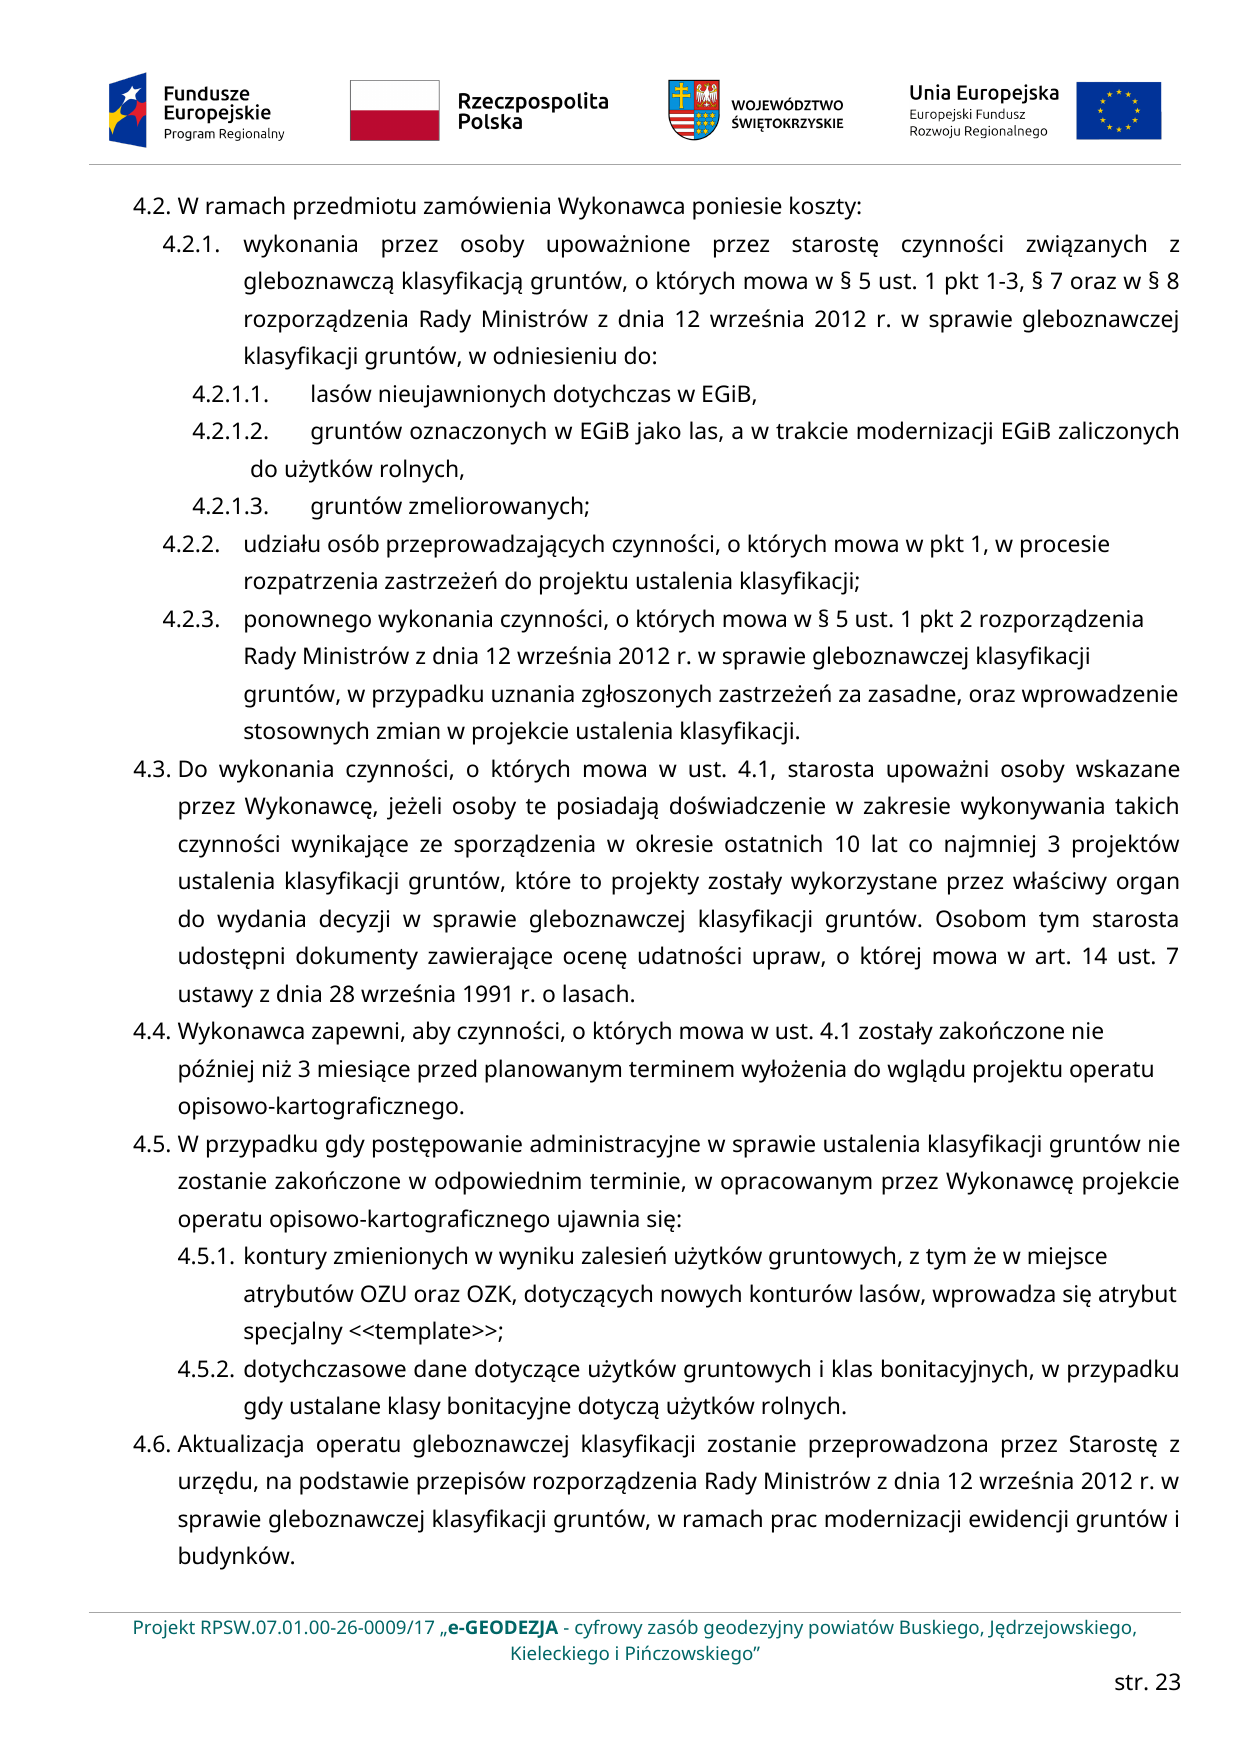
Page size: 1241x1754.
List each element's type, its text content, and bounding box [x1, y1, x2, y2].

picture [93, 59, 1177, 163]
list Aktualizacja operatu gleboznawczej klasyfikacji zostanie przeprowadzona przez Starostę z urzędu, na podstawie przepisów rozporządzenia Rady Ministrów z dnia 12 września 2012 r. w sprawie gleboznawczej klasyfikacji gruntów, w ramach prac modernizacji ewidencji gruntów i budynków. [133, 1428, 1181, 1572]
list wykonania przez osoby upoważnione przez starostę czynności związanych z gleboznawczą klasyfikacją gruntów, o których mowa w § 5 ust. 1 pkt 1-3, § 7 oraz w § 8 rozporządzenia Rady Ministrów z dnia 12 września 2012 r. w sprawie gleboznawczej klasyfikacji gruntów, w odniesieniu do: [162, 228, 1181, 372]
list ponownego wykonania czynności, o których mowa w § 5 ust. 1 pkt 2 rozporządzenia Rady Ministrów z dnia 12 września 2012 r. w sprawie gleboznawczej klasyfikacji gruntów, w przypadku uznania zgłoszonych zastrzeżeń za zasadne, oraz wprowadzenie stosownych zmian w projekcie ustalenia klasyfikacji. [162, 603, 1181, 747]
list Wykonawca zapewni, aby czynności, o których mowa w ust. 4.1 zostały zakończone nie później niż 3 miesiące przed planowanym terminem wyłożenia do wglądu projektu operatu opisowo-kartograficznego. [133, 1015, 1181, 1122]
list gruntów zmeliorowanych; [192, 490, 1181, 522]
list gruntów oznaczonych w EGiB jako las, a w trakcie modernizacji EGiB zaliczonych do użytków rolnych, [192, 415, 1181, 484]
list lasów nieujawnionych dotychczas w EGiB, [192, 378, 1181, 409]
list kontury zmienionych w wyniku zalesień użytków gruntowych, z tym że w miejsce atrybutów OZU oraz OZK, dotyczących nowych konturów lasów, wprowadza się atrybut specjalny <<template>>; [177, 1240, 1181, 1347]
list W ramach przedmiotu zamówienia Wykonawca poniesie koszty: [133, 190, 1181, 222]
list udziału osób przeprowadzających czynności, o których mowa w pkt 1, w procesie rozpatrzenia zastrzeżeń do projektu ustalenia klasyfikacji; [162, 528, 1181, 597]
list Do wykonania czynności, o których mowa w ust. 4.1, starosta upoważni osoby wskazane przez Wykonawcę, jeżeli osoby te posiadają doświadczenie w zakresie wykonywania takich czynności wynikające ze sporządzenia w okresie ostatnich 10 lat co najmniej 3 projektów ustalenia klasyfikacji gruntów, które to projekty zostały wykorzystane przez właściwy organ do wydania decyzji w sprawie gleboznawczej klasyfikacji gruntów. Osobom tym starosta udostępni dokumenty zawierające ocenę udatności upraw, o której mowa w art. 14 ust. 7 ustawy z dnia 28 września 1991 r. o lasach. [133, 753, 1181, 1009]
list W przypadku gdy postępowanie administracyjne w sprawie ustalenia klasyfikacji gruntów nie zostanie zakończone w odpowiednim terminie, w opracowanym przez Wykonawcę projekcie operatu opisowo-kartograficznego ujawnia się: [133, 1128, 1181, 1234]
list dotychczasowe dane dotyczące użytków gruntowych i klas bonitacyjnych, w przypadku gdy ustalane klasy bonitacyjne dotyczą użytków rolnych. [177, 1353, 1181, 1422]
